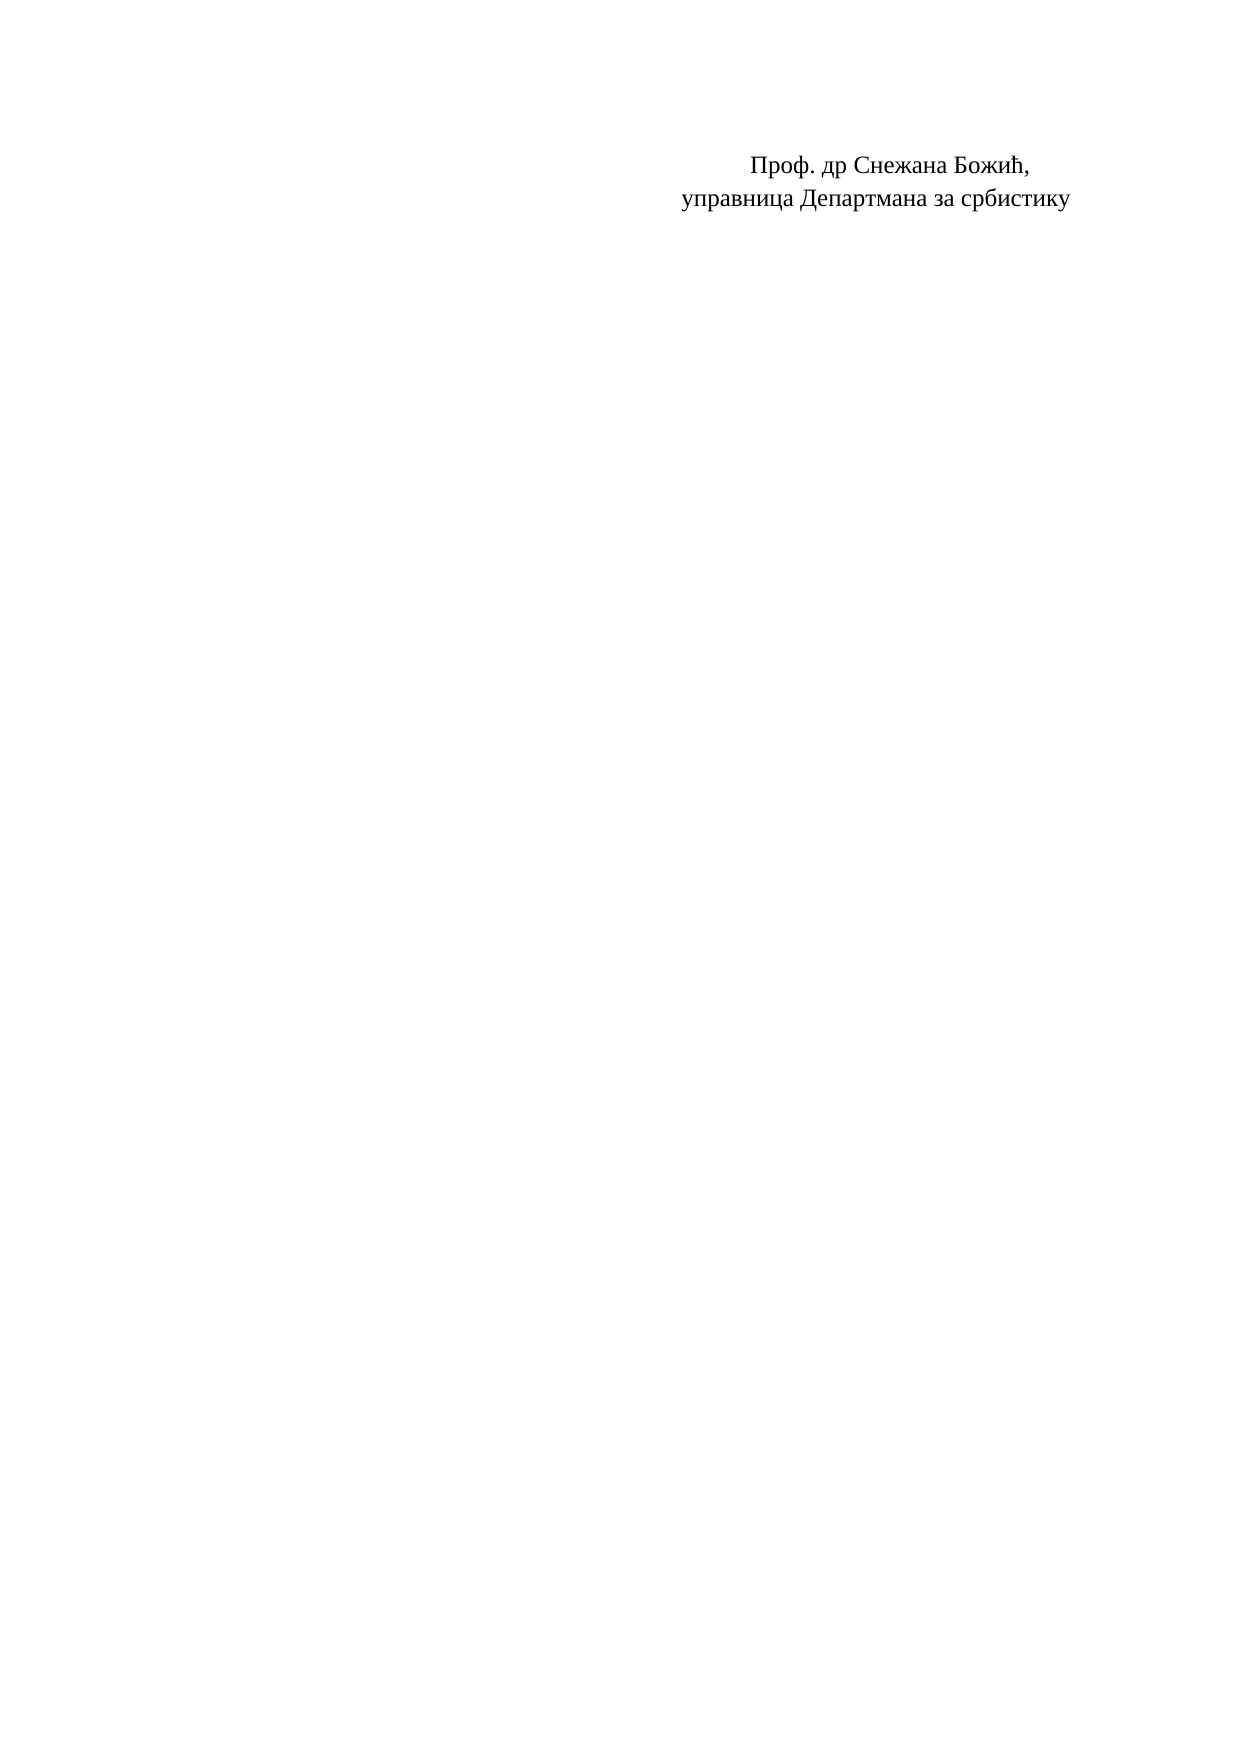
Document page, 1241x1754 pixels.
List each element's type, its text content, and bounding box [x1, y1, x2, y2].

text управница Департмана за србистику [375, 183, 1090, 212]
text Проф. др Снежана Божић, [375, 150, 1090, 179]
